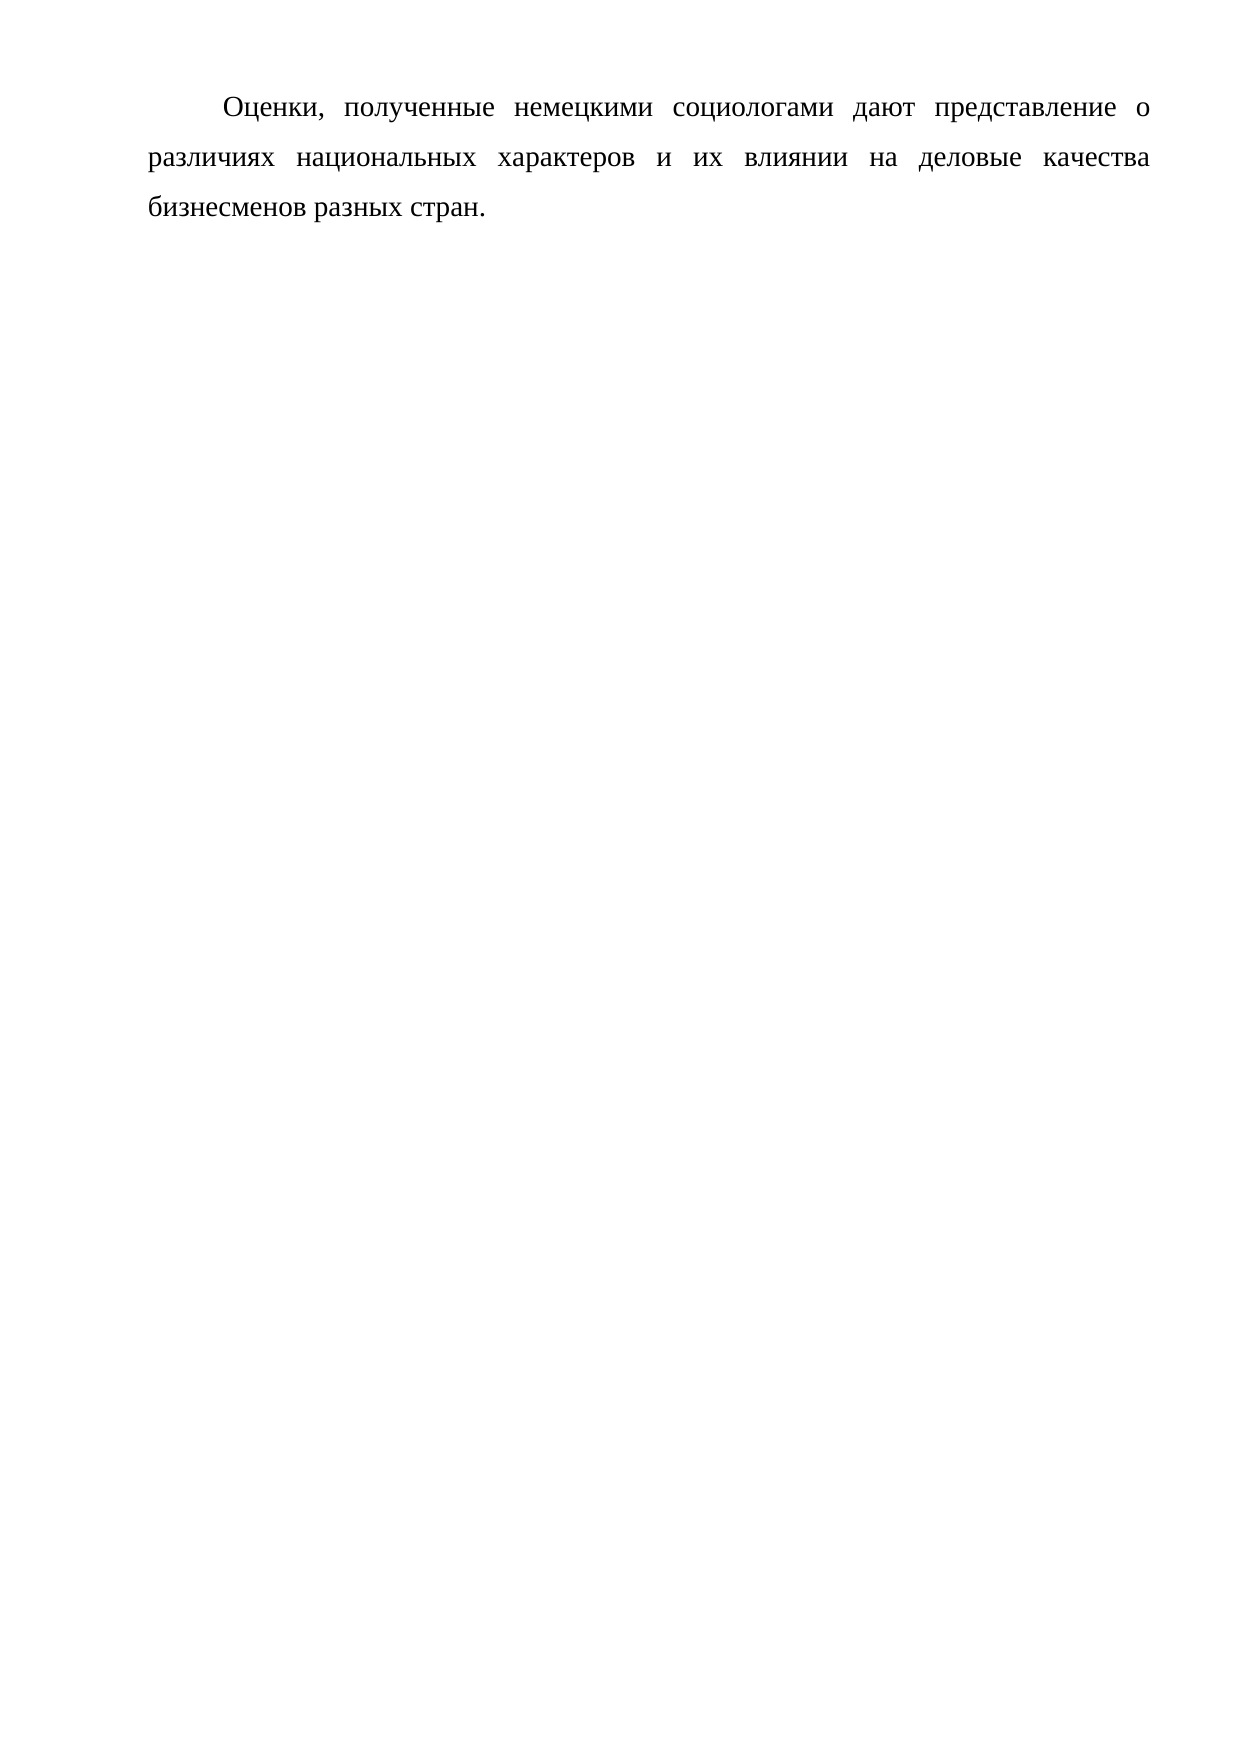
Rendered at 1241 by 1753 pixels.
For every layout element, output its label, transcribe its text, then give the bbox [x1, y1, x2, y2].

text Оценки, полученные немецкими социологами дают представление о различиях национальных характеров и их влиянии на деловые качества бизнесменов разных стран. [148, 89, 1152, 223]
